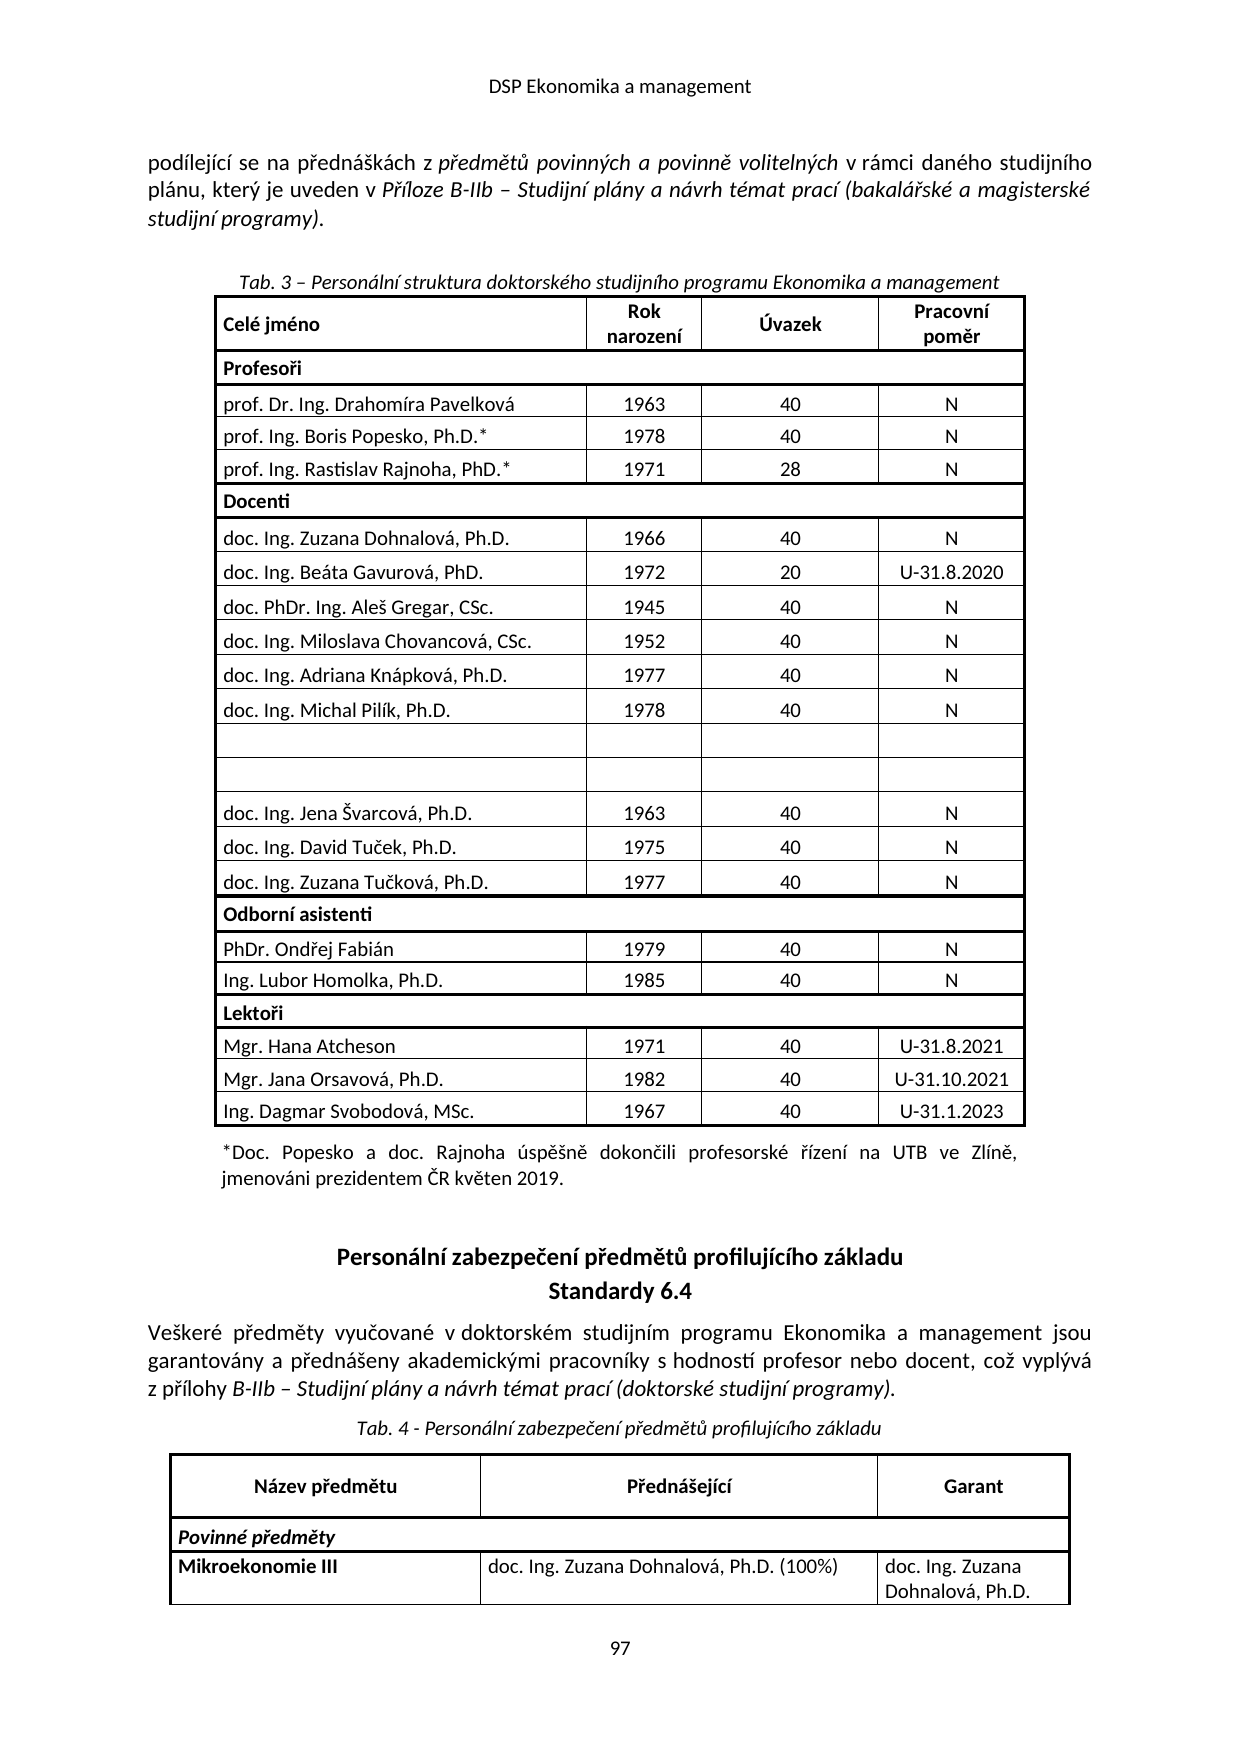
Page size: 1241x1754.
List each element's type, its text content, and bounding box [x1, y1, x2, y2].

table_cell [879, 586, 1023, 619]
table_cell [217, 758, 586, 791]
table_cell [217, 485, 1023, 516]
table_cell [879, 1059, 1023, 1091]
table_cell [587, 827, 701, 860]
text *Doc. Popesko a doc. Rajnoha úspěšně dokončili profesorské řízení na UTB ve Zlíně, jmenováni prezidentem ČR květen 2019. [221, 1139, 1019, 1190]
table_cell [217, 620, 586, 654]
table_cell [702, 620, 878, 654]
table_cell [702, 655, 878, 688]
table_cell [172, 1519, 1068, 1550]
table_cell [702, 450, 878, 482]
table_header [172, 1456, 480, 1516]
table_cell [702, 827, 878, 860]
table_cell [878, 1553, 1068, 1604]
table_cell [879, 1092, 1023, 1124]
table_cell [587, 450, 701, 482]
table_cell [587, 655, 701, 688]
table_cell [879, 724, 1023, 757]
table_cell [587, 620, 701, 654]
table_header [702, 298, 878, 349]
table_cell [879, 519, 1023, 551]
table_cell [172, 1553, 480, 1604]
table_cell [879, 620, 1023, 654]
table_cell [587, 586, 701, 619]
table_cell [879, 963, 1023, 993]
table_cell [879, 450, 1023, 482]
subtitle Standardy 6.4 [148, 1276, 1093, 1306]
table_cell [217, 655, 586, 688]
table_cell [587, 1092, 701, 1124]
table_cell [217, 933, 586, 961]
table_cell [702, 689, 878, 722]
text Tab. 4 - Personální zabezpečení předmětů profilujícího základu [148, 1415, 1093, 1441]
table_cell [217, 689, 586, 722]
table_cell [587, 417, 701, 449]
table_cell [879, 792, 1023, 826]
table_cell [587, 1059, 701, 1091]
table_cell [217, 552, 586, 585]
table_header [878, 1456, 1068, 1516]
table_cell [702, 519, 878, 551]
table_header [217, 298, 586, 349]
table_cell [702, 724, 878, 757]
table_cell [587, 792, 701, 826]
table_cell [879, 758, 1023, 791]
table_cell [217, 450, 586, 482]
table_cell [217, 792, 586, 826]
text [148, 148, 1093, 232]
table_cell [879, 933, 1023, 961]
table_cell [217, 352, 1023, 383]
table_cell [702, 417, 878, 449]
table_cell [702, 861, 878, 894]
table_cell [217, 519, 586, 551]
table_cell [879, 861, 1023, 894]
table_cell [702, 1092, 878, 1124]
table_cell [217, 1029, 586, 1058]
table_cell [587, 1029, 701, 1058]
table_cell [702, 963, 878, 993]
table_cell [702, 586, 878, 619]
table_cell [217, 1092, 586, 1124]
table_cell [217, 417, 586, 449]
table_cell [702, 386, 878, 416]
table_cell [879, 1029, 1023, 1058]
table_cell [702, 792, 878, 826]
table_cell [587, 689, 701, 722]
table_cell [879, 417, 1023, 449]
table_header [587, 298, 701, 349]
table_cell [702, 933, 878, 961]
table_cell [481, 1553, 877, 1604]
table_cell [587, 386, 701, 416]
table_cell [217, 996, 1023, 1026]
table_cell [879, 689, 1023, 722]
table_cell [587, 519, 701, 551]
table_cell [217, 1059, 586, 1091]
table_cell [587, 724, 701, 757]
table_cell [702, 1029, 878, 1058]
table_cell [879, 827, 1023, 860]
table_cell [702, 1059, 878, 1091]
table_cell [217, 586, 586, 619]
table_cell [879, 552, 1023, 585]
text Tab. 3 – Personální struktura doktorského studijního programu Ekonomika a management [148, 269, 1093, 295]
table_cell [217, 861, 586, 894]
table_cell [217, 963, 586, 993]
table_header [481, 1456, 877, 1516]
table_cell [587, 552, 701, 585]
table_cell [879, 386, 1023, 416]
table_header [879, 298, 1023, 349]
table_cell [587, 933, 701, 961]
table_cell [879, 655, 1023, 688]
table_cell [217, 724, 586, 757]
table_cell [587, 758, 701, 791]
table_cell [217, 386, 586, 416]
subtitle Personální zabezpečení předmětů profilujícího základu [148, 1241, 1093, 1271]
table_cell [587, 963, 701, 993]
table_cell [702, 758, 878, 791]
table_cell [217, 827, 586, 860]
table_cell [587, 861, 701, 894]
text Veškeré předměty vyučované v doktorském studijním programu Ekonomika a management jsou garantovány a přednášeny akademickými pracovníky s hodností profesor nebo docent, což vyplývá z přílohy B-IIb – Studijní plány a návrh témat prací (doktorské studijní programy). [148, 1318, 1093, 1403]
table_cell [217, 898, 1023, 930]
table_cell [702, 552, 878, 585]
